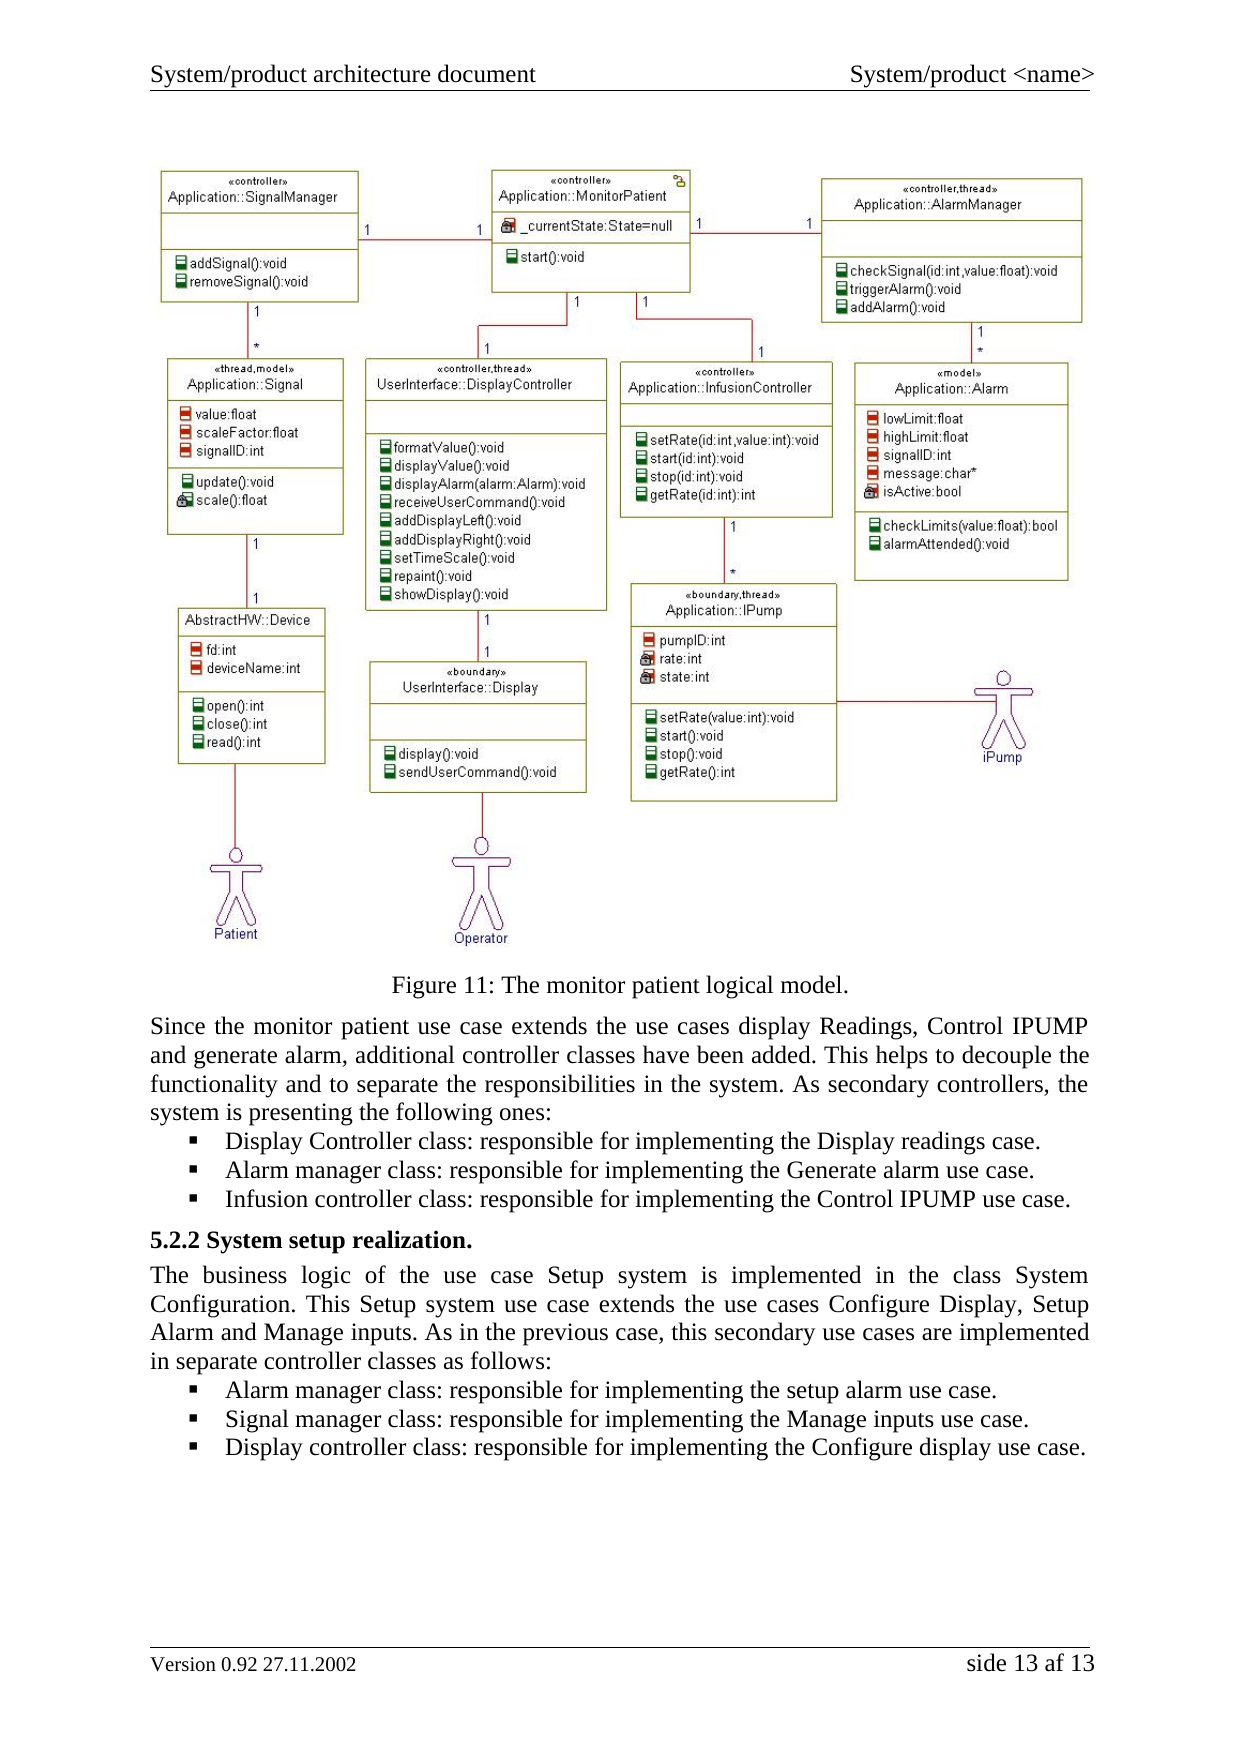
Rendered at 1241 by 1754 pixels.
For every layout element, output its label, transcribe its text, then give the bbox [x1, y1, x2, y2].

text Figure 11: The monitor patient logical model. [150, 970, 1090, 999]
text The business logic of the use case Setup system is implemented in the class System Configuration. This Setup system use case extends the use cases Configure Display, Setup Alarm and Manage inputs. As in the previous case, this secondary use cases are implemented in separate controller classes as follows: [150, 1260, 1090, 1375]
list Infusion controller class: responsible for implementing the Control IPUMP use case. [187, 1184, 1090, 1212]
list Alarm manager class: responsible for implementing the Generate alarm use case. [187, 1155, 1090, 1184]
subtitle System setup realization. [150, 1225, 1090, 1254]
list Alarm manager class: responsible for implementing the setup alarm use case. [187, 1375, 1090, 1404]
list Display controller class: responsible for implementing the Configure display use case. [187, 1432, 1090, 1461]
picture [150, 159, 1091, 958]
text Since the monitor patient use case extends the use cases display Readings, Control IPUMP and generate alarm, additional controller classes have been added. This helps to decouple the functionality and to separate the responsibilities in the system. As secondary controllers, the system is presenting the following ones: [150, 1011, 1090, 1126]
list Display Controller class: responsible for implementing the Display readings case. [187, 1126, 1090, 1155]
list Signal manager class: responsible for implementing the Manage inputs use case. [187, 1404, 1090, 1432]
